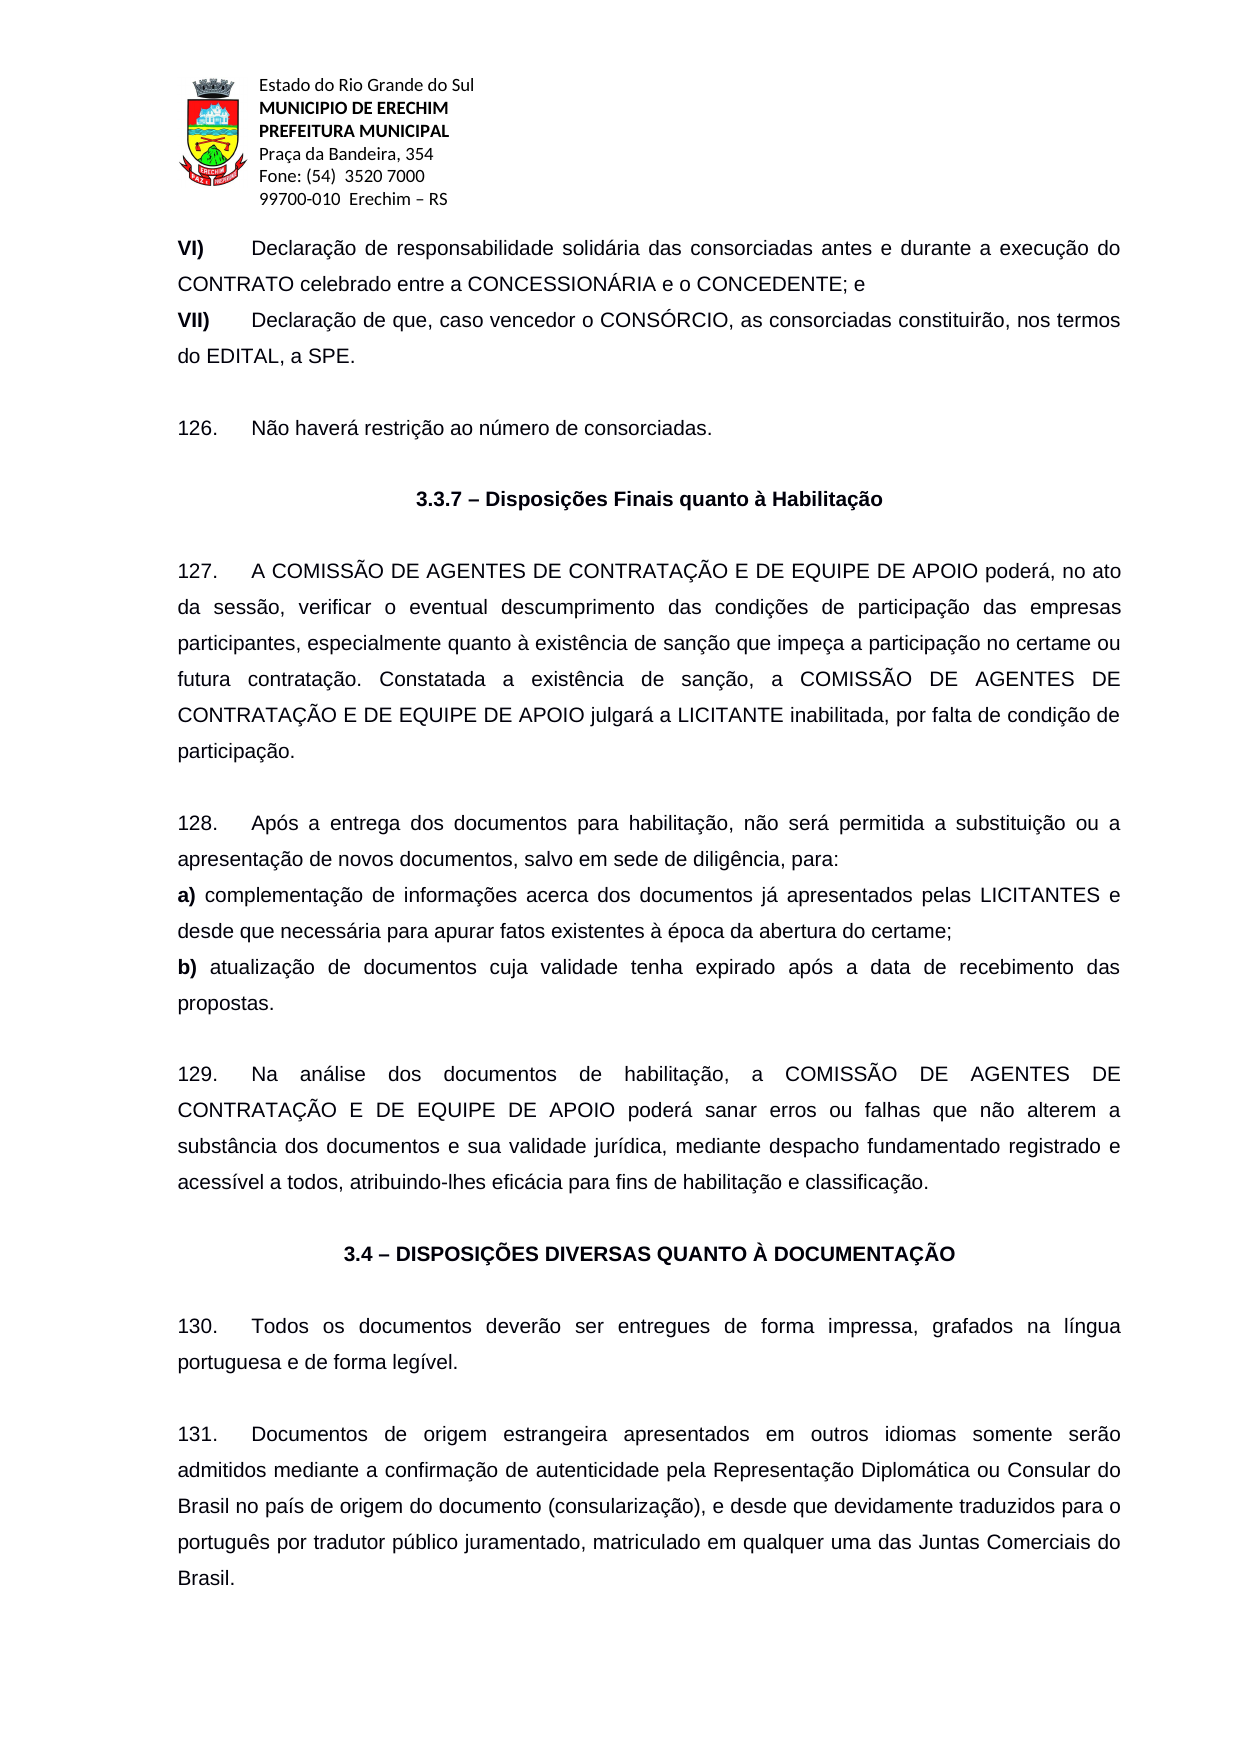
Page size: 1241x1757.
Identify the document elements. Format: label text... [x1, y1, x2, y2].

text VII) Declaração de que, caso vencedor o CONSÓRCIO, as consorciadas constituirão, nos termos do EDITAL, a SPE. [177, 308, 1122, 367]
text 129. Na análise dos documentos de habilitação, a COMISSÃO DE AGENTES DE CONTRATAÇÃO E DE EQUIPE DE APOIO poderá sanar erros ou falhas que não alterem a substância dos documentos e sua validade jurídica, mediante despacho fundamentado registrado e acessível a todos, atribuindo-lhes eficácia para fins de habilitação e classificação. [177, 1062, 1122, 1194]
text 131. Documentos de origem estrangeira apresentados em outros idiomas somente serão admitidos mediante a confirmação de autenticidade pela Representação Diplomática ou Consular do Brasil no país de origem do documento (consularização), e desde que devidamente traduzidos para o português por tradutor público juramentado, matriculado em qualquer uma das Juntas Comerciais do Brasil. [177, 1422, 1122, 1589]
text 126. Não haverá restrição ao número de consorciadas. [177, 415, 1122, 439]
text 3.3.7 – Disposições Finais quanto à Habilitação [177, 487, 1122, 511]
picture [177, 77, 248, 188]
text a) complementação de informações acerca dos documentos já apresentados pelas LICITANTES e desde que necessária para apurar fatos existentes à época da abertura do certame; [177, 883, 1122, 942]
text 130. Todos os documentos deverão ser entregues de forma impressa, grafados na língua portuguesa e de forma legível. [177, 1314, 1122, 1374]
text b) atualização de documentos cuja validade tenha expirado após a data de recebimento das propostas. [177, 954, 1122, 1014]
text 128. Após a entrega dos documentos para habilitação, não será permitida a substituição ou a apresentação de novos documentos, salvo em sede de diligência, para: [177, 811, 1122, 871]
text VI) Declaração de responsabilidade solidária das consorciadas antes e durante a execução do CONTRATO celebrado entre a CONCESSIONÁRIA e o CONCEDENTE; e [177, 236, 1122, 296]
text 3.4 – DISPOSIÇÕES DIVERSAS QUANTO À DOCUMENTAÇÃO [177, 1242, 1122, 1266]
text 127. A COMISSÃO DE AGENTES DE CONTRATAÇÃO E DE EQUIPE DE APOIO poderá, no ato da sessão, verificar o eventual descumprimento das condições de participação das empresas participantes, especialmente quanto à existência de sanção que impeça a participação no certame ou futura contratação. Constatada a existência de sanção, a COMISSÃO DE AGENTES DE CONTRATAÇÃO E DE EQUIPE DE APOIO julgará a LICITANTE inabilitada, por falta de condição de participação. [177, 559, 1122, 763]
